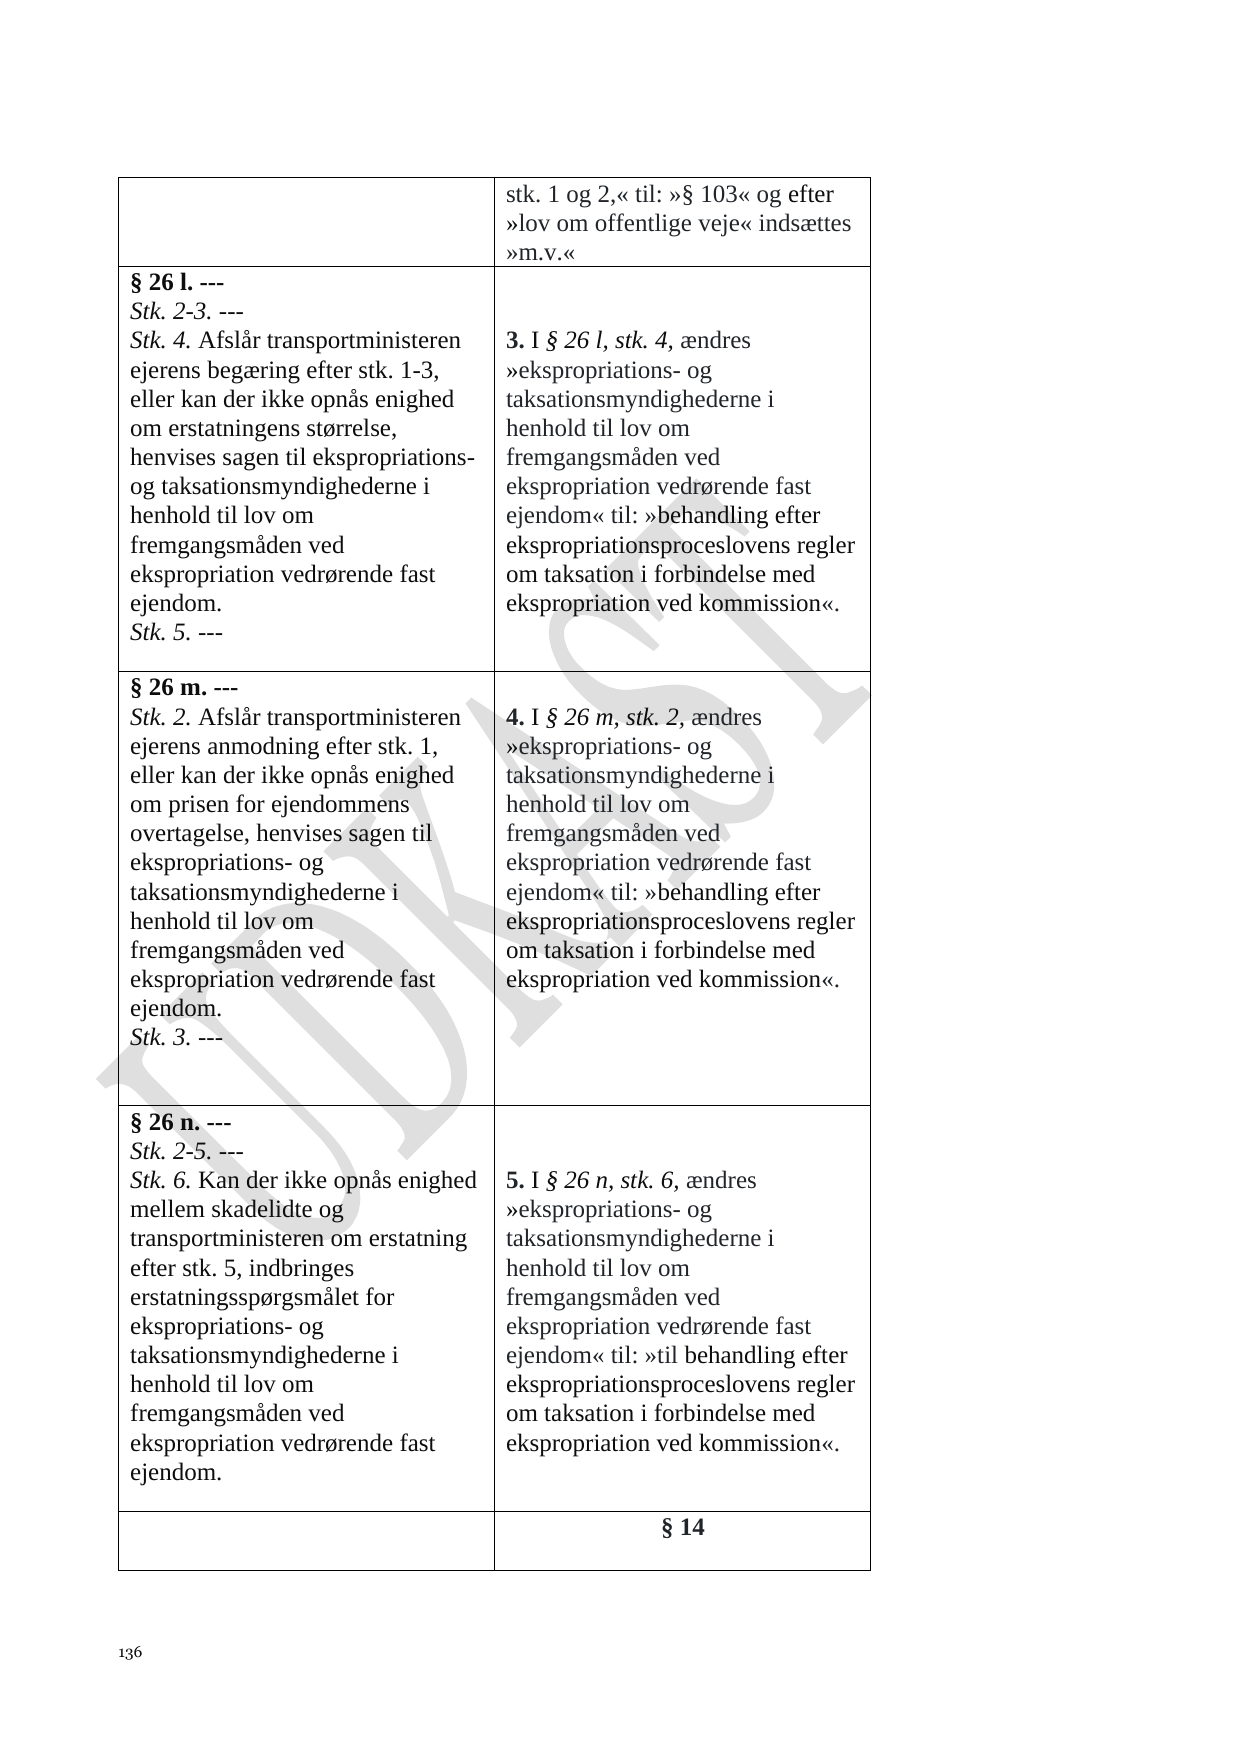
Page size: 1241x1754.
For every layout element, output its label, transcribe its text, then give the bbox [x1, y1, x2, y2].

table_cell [495, 178, 870, 266]
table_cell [119, 178, 494, 266]
table_cell § 26 m. --- Stk. 2. Afslår transportministeren ejerens anmodning efter stk. 1, eller kan der ikke opnås enighed om prisen for ejendommens overtagelse, henvises sagen til ekspropriations- og taksationsmyndighederne i henhold til lov om fremgangsmåden ved ekspropriation vedrørende fast ejendom. Stk. 3. --- [119, 672, 494, 1105]
table_cell § 26 n. --- Stk. 2-5. --- Stk. 6. Kan der ikke opnås enighed mellem skadelidte og transportministeren om erstatning efter stk. 5, indbringes erstatningsspørgsmålet for ekspropriations- og taksationsmyndighederne i henhold til lov om fremgangsmåden ved ekspropriation vedrørende fast ejendom. [119, 1106, 494, 1511]
table_cell § 26 l. --- Stk. 2-3. --- Stk. 4. Afslår transportministeren ejerens begæring efter stk. 1-3, eller kan der ikke opnås enighed om erstatningens størrelse, henvises sagen til ekspropriations- og taksationsmyndighederne i henhold til lov om fremgangsmåden ved ekspropriation vedrørende fast ejendom. Stk. 5. --- [119, 267, 494, 671]
table_cell 3. I § 26 l, stk. 4, ændres »ekspropriations- og taksationsmyndighederne i henhold til lov om fremgangsmåden ved ekspropriation vedrørende fast ejendom« til: »behandling efter ekspropriationsproceslovens regler om taksation i forbindelse med ekspropriation ved kommission«. [495, 267, 870, 671]
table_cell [495, 1512, 870, 1570]
table_cell 4. I § 26 m, stk. 2, ændres »ekspropriations- og taksationsmyndighederne i henhold til lov om fremgangsmåden ved ekspropriation vedrørende fast ejendom« til: »behandling efter ekspropriationsproceslovens regler om taksation i forbindelse med ekspropriation ved kommission«. [495, 672, 870, 1105]
table_cell [119, 1512, 494, 1570]
table_cell 5. I § 26 n, stk. 6, ændres »ekspropriations- og taksationsmyndighederne i henhold til lov om fremgangsmåden ved ekspropriation vedrørende fast ejendom« til: »til behandling efter ekspropriationsproceslovens regler om taksation i forbindelse med ekspropriation ved kommission«. [495, 1106, 870, 1511]
